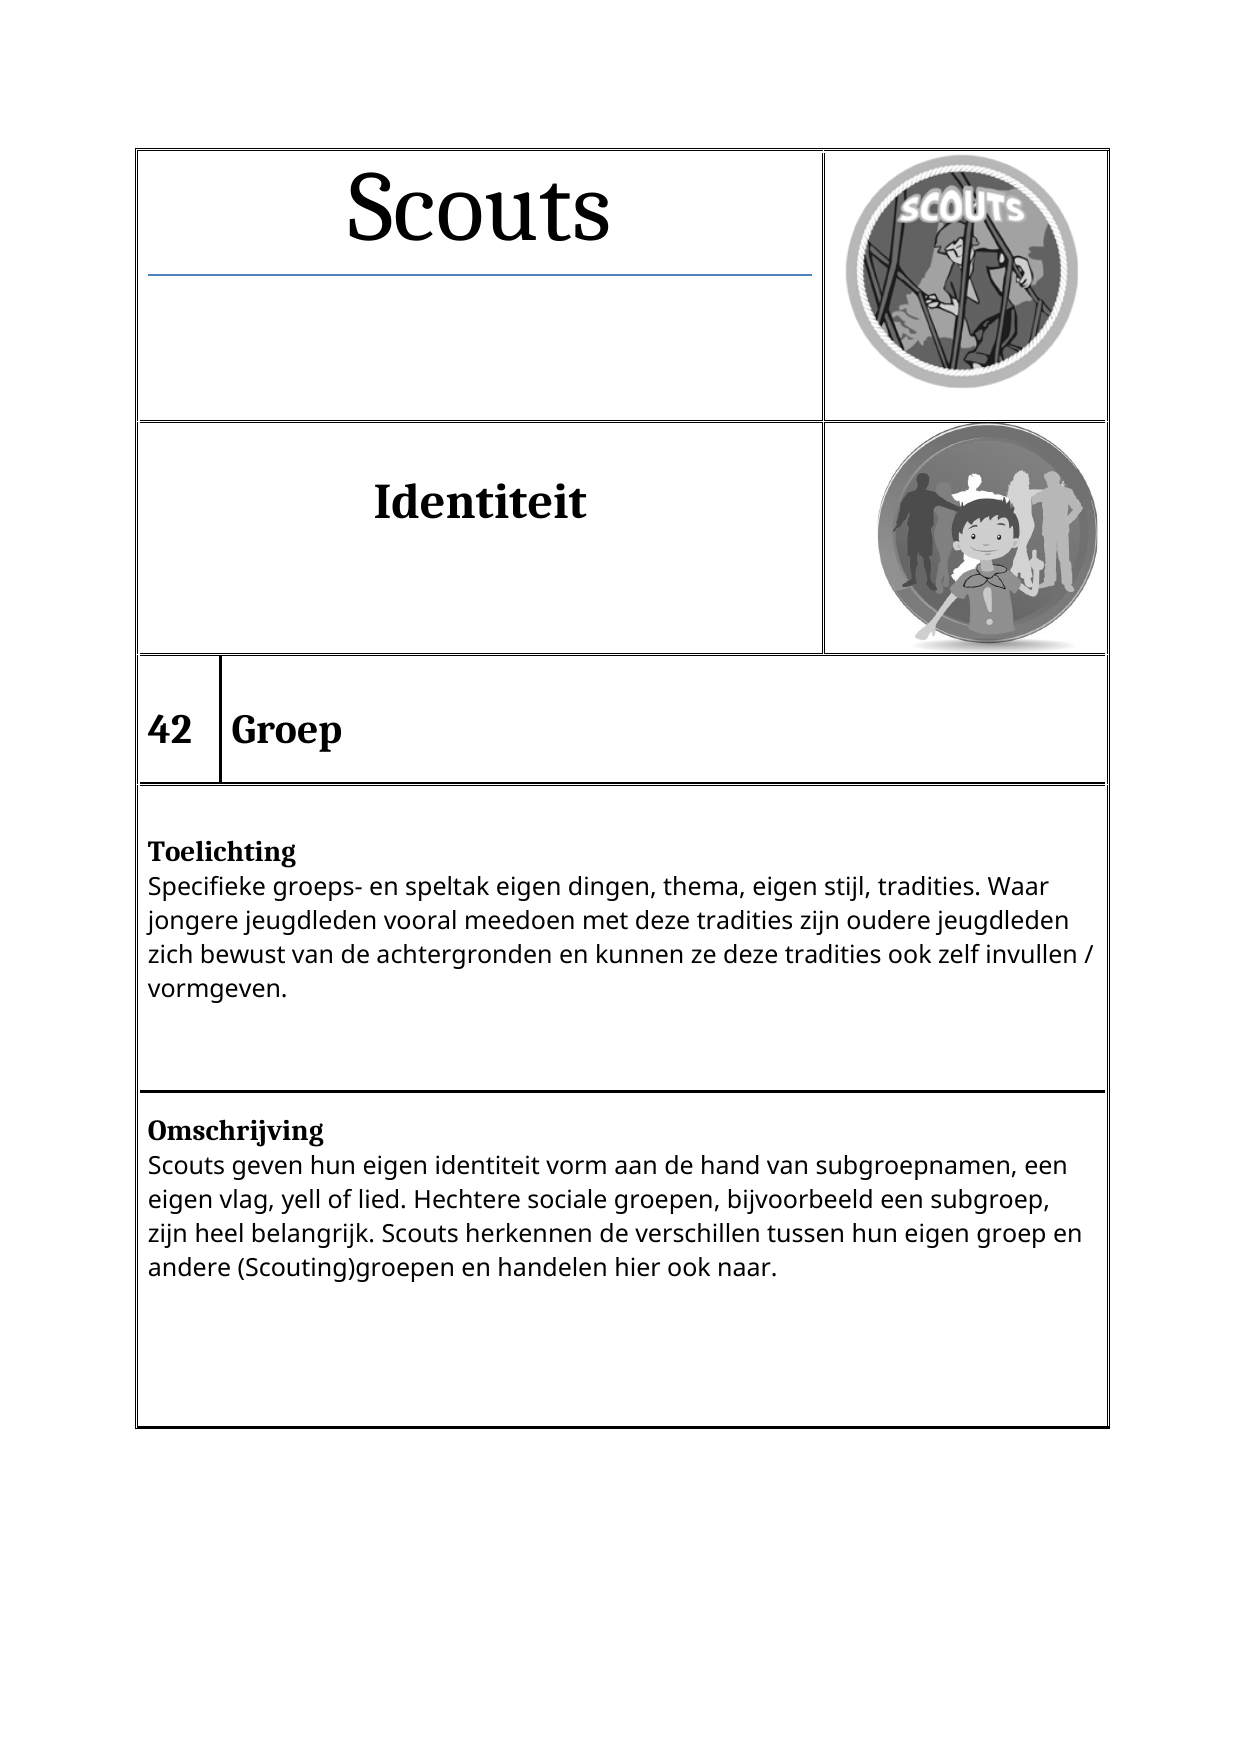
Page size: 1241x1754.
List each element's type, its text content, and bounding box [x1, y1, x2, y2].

table_header Scouts [138, 151, 824, 420]
picture [877, 423, 1098, 653]
table_cell 42 [136, 653, 220, 782]
table_header [824, 151, 1107, 420]
table_cell Omschrijving Scouts geven hun eigen identiteit vorm aan de hand van subgroepnamen, een eigen vlag, yell of lied. Hechtere sociale groepen, bijvoorbeeld een subgroep, zijn heel belangrijk. Scouts herkennen de verschillen tussen hun eigen groep en andere (Scouting)groepen en handelen hier ook naar. [138, 1090, 1107, 1426]
table_cell Groep [220, 653, 1108, 782]
table_cell [824, 420, 1108, 653]
table_cell Toelichting Specifieke groeps- en speltak eigen dingen, thema, eigen stijl, tradities. Waar jongere jeugdleden vooral meedoen met deze tradities zijn oudere jeugdleden zich bewust van de achtergronden en kunnen ze deze tradities ook zelf invullen / vormgeven. [138, 782, 1107, 1090]
table_cell Identiteit [136, 420, 824, 653]
